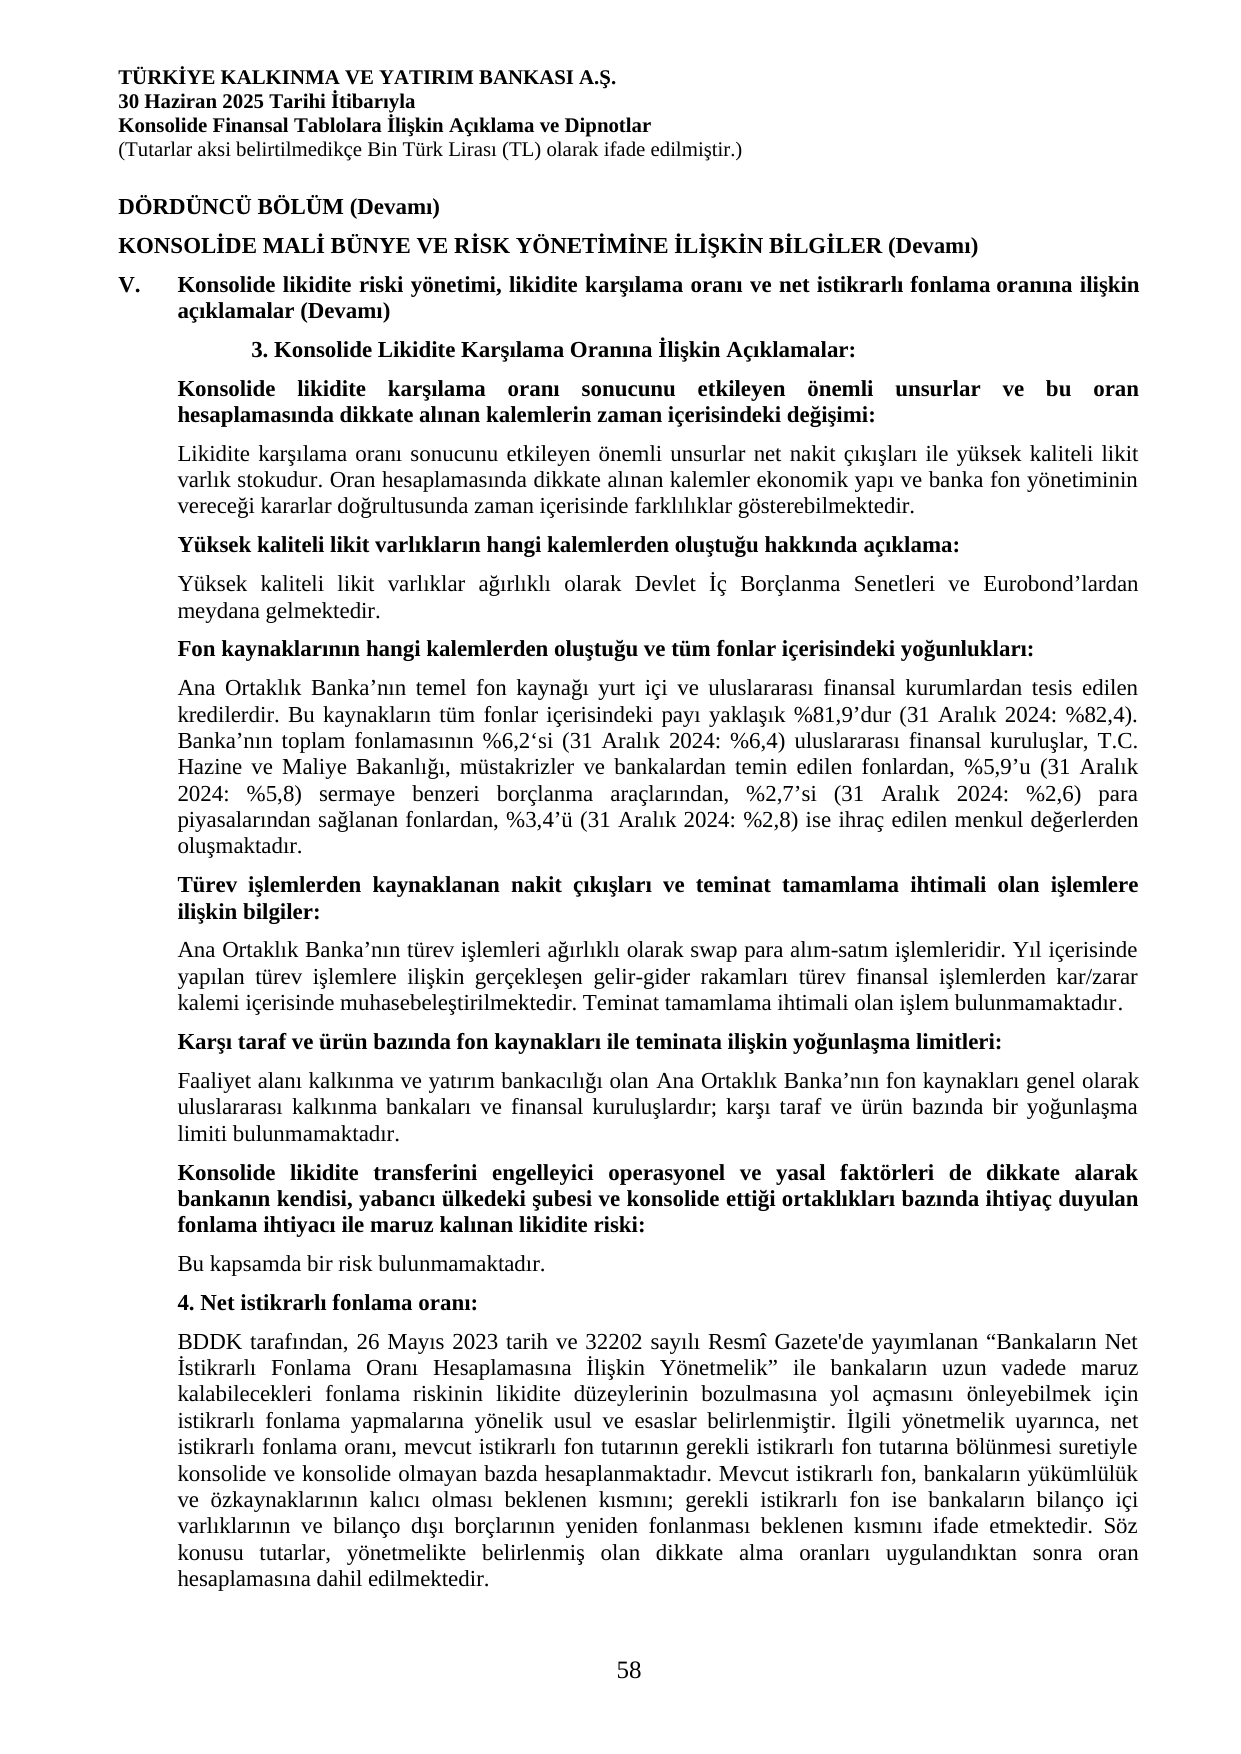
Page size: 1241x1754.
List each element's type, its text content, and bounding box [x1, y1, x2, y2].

subtitle V. Konsolide likidite riski yönetimi, likidite karşılama oranı ve net istikrarlı fonlama oranına ilişkin açıklamalar (Devamı) [118, 271, 1140, 323]
text Ana Ortaklık Banka’nın temel fon kaynağı yurt içi ve uluslararası finansal kurumlardan tesis edilen kredilerdir. Bu kaynakların tüm fonlar içerisindeki payı yaklaşık %81,9’dur (31 Aralık 2024: %82,4). Banka’nın toplam fonlamasının %6,2‘si (31 Aralık 2024: %6,4) uluslararası finansal kuruluşlar, T.C. Hazine ve Maliye Bakanlığı, müstakrizler ve bankalardan temin edilen fonlardan, %5,9’u (31 Aralık 2024: %5,8) sermaye benzeri borçlanma araçlarından, %2,7’si (31 Aralık 2024: %2,6) para piyasalarından sağlanan fonlardan, %3,4’ü (31 Aralık 2024: %2,8) ise ihraç edilen menkul değerlerden oluşmaktadır. [177, 674, 1140, 859]
text Konsolide likidite karşılama oranı sonucunu etkileyen önemli unsurlar ve bu oran hesaplamasında dikkate alınan kalemlerin zaman içerisindeki değişimi: [177, 375, 1140, 427]
text Yüksek kaliteli likit varlıklar ağırlıklı olarak Devlet İç Borçlanma Senetleri ve Eurobond’lardan meydana gelmektedir. [177, 570, 1140, 623]
text Ana Ortaklık Banka’nın türev işlemleri ağırlıklı olarak swap para alım-satım işlemleridir. Yıl içerisinde yapılan türev işlemlere ilişkin gerçekleşen gelir-gider rakamları türev finansal işlemlerden kar/zarar kalemi içerisinde muhasebeleştirilmektedir. Teminat tamamlama ihtimali olan işlem bulunmamaktadır. [177, 937, 1140, 1016]
text Likidite karşılama oranı sonucunu etkileyen önemli unsurlar net nakit çıkışları ile yüksek kaliteli likit varlık stokudur. Oran hesaplamasında dikkate alınan kalemler ekonomik yapı ve banka fon yönetiminin vereceği kararlar doğrultusunda zaman içerisinde farklılıklar gösterebilmektedir. [177, 440, 1140, 519]
text Bu kapsamda bir risk bulunmamaktadır. [177, 1250, 1140, 1276]
text Türev işlemlerden kaynaklanan nakit çıkışları ve teminat tamamlama ihtimali olan işlemlere ilişkin bilgiler: [177, 871, 1140, 924]
list DÖRDÜNCÜ BÖLÜM (Devamı) [118, 193, 1140, 219]
text Konsolide likidite transferini engelleyici operasyonel ve yasal faktörleri de dikkate alarak bankanın kendisi, yabancı ülkedeki şubesi ve konsolide ettiği ortaklıkları bazında ihtiyaç duyulan fonlama ihtiyacı ile maruz kalınan likidite riski: [177, 1158, 1140, 1238]
text Karşı taraf ve ürün bazında fon kaynakları ile teminata ilişkin yoğunlaşma limitleri: [177, 1028, 1140, 1054]
text 3. Konsolide Likidite Karşılama Oranına İlişkin Açıklamalar: [192, 336, 1140, 362]
text BDDK tarafından, 26 Mayıs 2023 tarih ve 32202 sayılı Resmî Gazete'de yayımlanan “Bankaların Net İstikrarlı Fonlama Oranı Hesaplamasına İlişkin Yönetmelik” ile bankaların uzun vadede maruz kalabilecekleri fonlama riskinin likidite düzeylerinin bozulmasına yol açmasını önleyebilmek için istikrarlı fonlama yapmalarına yönelik usul ve esaslar belirlenmiştir. İlgili yönetmelik uyarınca, net istikrarlı fonlama oranı, mevcut istikrarlı fon tutarının gerekli istikrarlı fon tutarına bölünmesi suretiyle konsolide ve konsolide olmayan bazda hesaplanmaktadır. Mevcut istikrarlı fon, bankaların yükümlülük ve özkaynaklarının kalıcı olması beklenen kısmını; gerekli istikrarlı fon ise bankaların bilanço içi varlıklarının ve bilanço dışı borçlarının yeniden fonlanması beklenen kısmını ifade etmektedir. Söz konusu tutarlar, yönetmelikte belirlenmiş olan dikkate alma oranları uygulandıktan sonra oran hesaplamasına dahil edilmektedir. [177, 1328, 1140, 1591]
text 4. Net istikrarlı fonlama oranı: [177, 1289, 1196, 1315]
list KONSOLİDE MALİ BÜNYE VE RİSK YÖNETİMİNE İLİŞKİN BİLGİLER (Devamı) [118, 232, 1140, 258]
text Fon kaynaklarının hangi kalemlerden oluştuğu ve tüm fonlar içerisindeki yoğunlukları: [177, 636, 1140, 662]
text Yüksek kaliteli likit varlıkların hangi kalemlerden oluştuğu hakkında açıklama: [177, 531, 1140, 558]
text Faaliyet alanı kalkınma ve yatırım bankacılığı olan Ana Ortaklık Banka’nın fon kaynakları genel olarak uluslararası kalkınma bankaları ve finansal kuruluşlardır; karşı taraf ve ürün bazında bir yoğunlaşma limiti bulunmamaktadır. [177, 1067, 1140, 1146]
